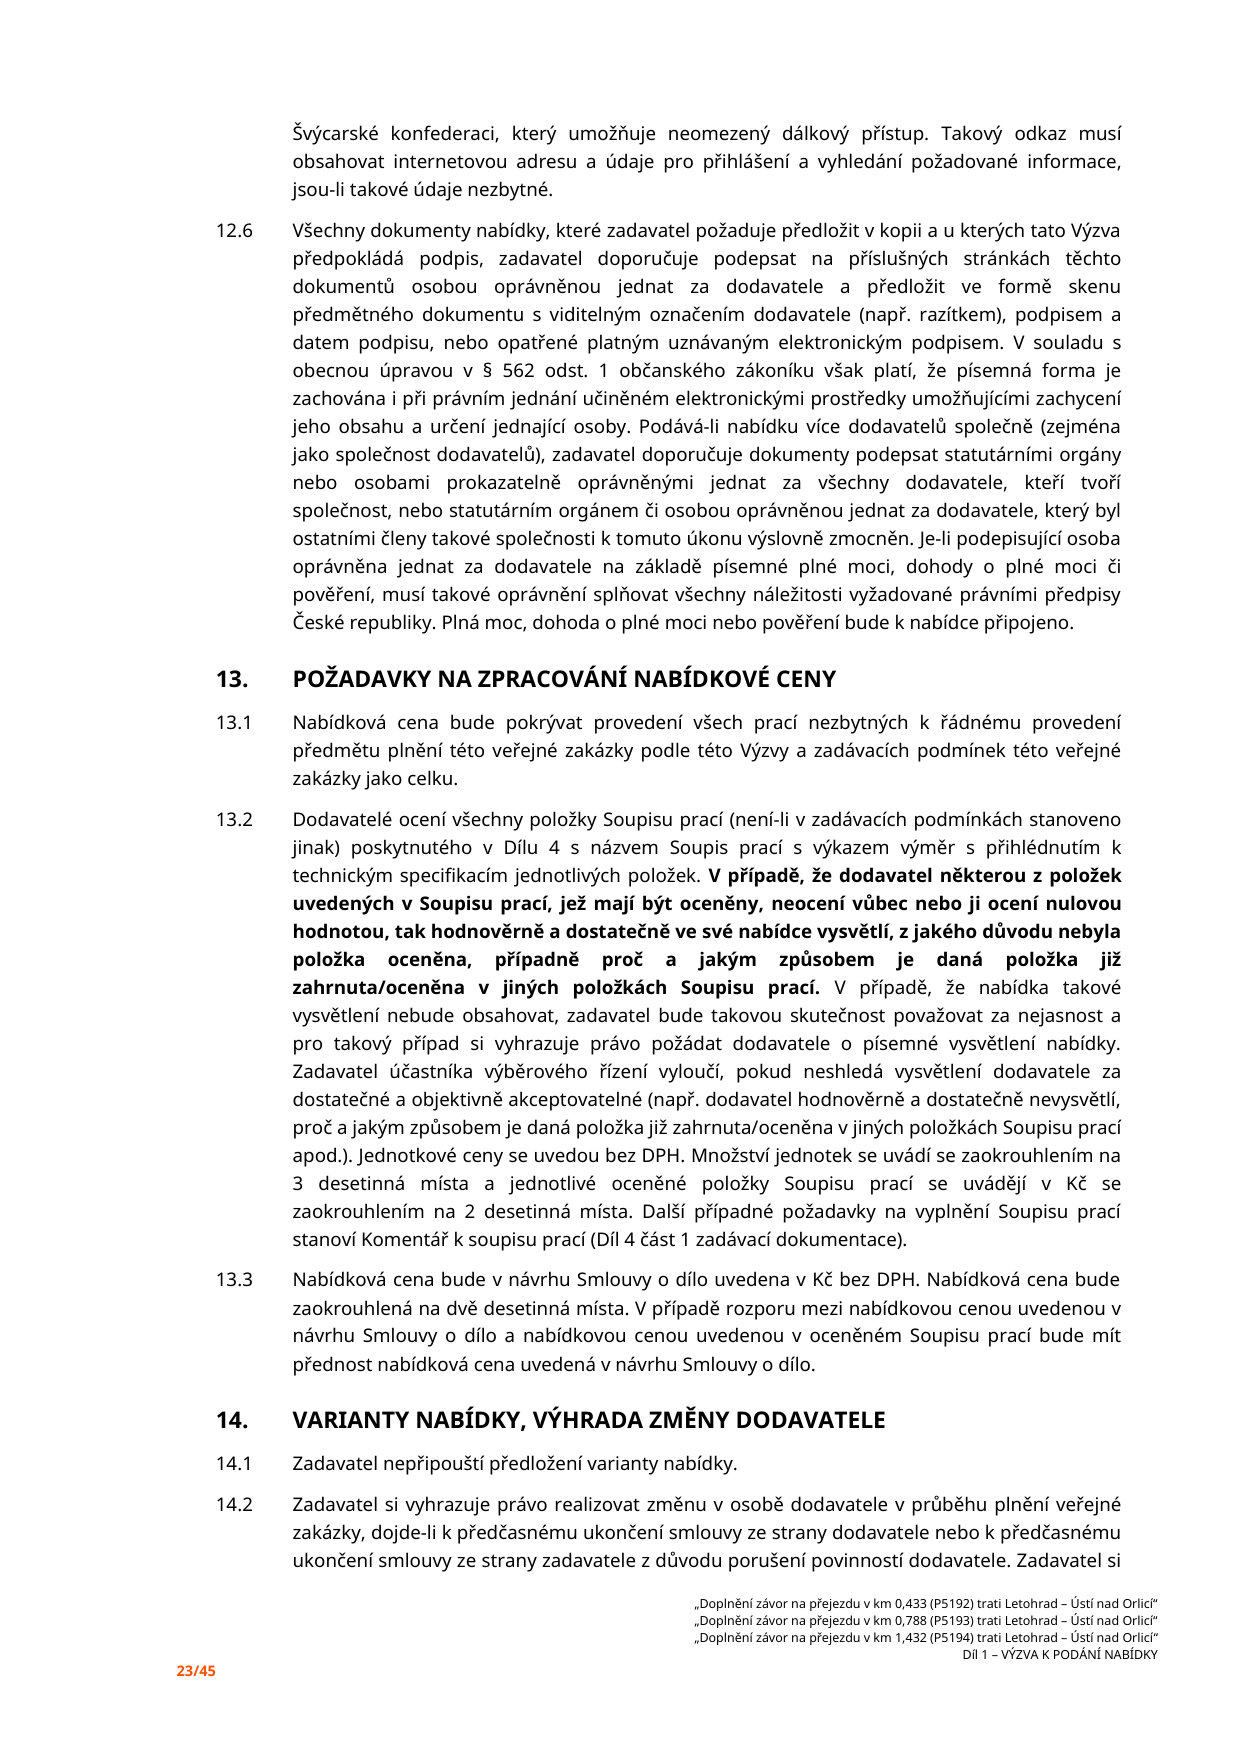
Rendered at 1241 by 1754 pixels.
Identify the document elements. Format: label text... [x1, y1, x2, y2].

text Nabídková cena bude pokrývat provedení všech prací nezbytných k řádnému provedení předmětu plnění této veřejné zakázky podle této Výzvy a zadávacích podmínek této veřejné zakázky jako celku. [216, 709, 1122, 791]
text POŽADAVKY NA ZPRACOVÁNÍ NABÍDKOVÉ CENY [216, 662, 1122, 694]
text Nabídková cena bude v návrhu Smlouvy o dílo uvedena v Kč bez DPH. Nabídková cena bude zaokrouhlená na dvě desetinná místa. V případě rozporu mezi nabídkovou cenou uvedenou v návrhu Smlouvy o dílo a nabídkovou cenou uvedenou v oceněném Soupisu prací bude mít přednost nabídková cena uvedená v návrhu Smlouvy o dílo. [216, 1267, 1122, 1376]
text Dodavatelé ocení všechny položky Soupisu prací (není-li v zadávacích podmínkách stanoveno jinak) poskytnutého v Dílu 4 s názvem Soupis prací s výkazem výměr s přihlédnutím k technickým specifikacím jednotlivých položek. V případě, že dodavatel některou z položek uvedených v Soupisu prací, jež mají být oceněny, neocení vůbec nebo ji ocení nulovou hodnotou, tak hodnověrně a dostatečně ve své nabídce vysvětlí, z jakého důvodu nebyla položka oceněna, případně proč a jakým způsobem je daná položka již zahrnuta/oceněna v jiných položkách Soupisu prací. V případě, že nabídka takové vysvětlení nebude obsahovat, zadavatel bude takovou skutečnost považovat za nejasnost a pro takový případ si vyhrazuje právo požádat dodavatele o písemné vysvětlení nabídky. Zadavatel účastníka výběrového řízení vyloučí, pokud neshledá vysvětlení dodavatele za dostatečné a objektivně akceptovatelné (např. dodavatel hodnověrně a dostatečně nevysvětlí, proč a jakým způsobem je daná položka již zahrnuta/oceněna v jiných položkách Soupisu prací apod.). Jednotkové ceny se uvedou bez DPH. Množství jednotek se uvádí se zaokrouhlením na 3 desetinná místa a jednotlivé oceněné položky Soupisu prací se uvádějí v Kč se zaokrouhlením na 2 desetinná místa. Další případné požadavky na vyplnění Soupisu prací stanoví Komentář k soupisu prací (Díl 4 část 1 zadávací dokumentace). [216, 806, 1122, 1252]
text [216, 121, 1122, 202]
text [216, 1491, 1122, 1573]
text Všechny dokumenty nabídky, které zadavatel požaduje předložit v kopii a u kterých tato Výzva předpokládá podpis, zadavatel doporučuje podepsat na příslušných stránkách těchto dokumentů osobou oprávněnou jednat za dodavatele a předložit ve formě skenu předmětného dokumentu s viditelným označením dodavatele (např. razítkem), podpisem a datem podpisu, nebo opatřené platným uznávaným elektronickým podpisem. V souladu s obecnou úpravou v § 562 odst. 1 občanského zákoníku však platí, že písemná forma je zachována i při právním jednání učiněném elektronickými prostředky umožňujícími zachycení jeho obsahu a určení jednající osoby. Podává-li nabídku více dodavatelů společně (zejména jako společnost dodavatelů), zadavatel doporučuje dokumenty podepsat statutárními orgány nebo osobami prokazatelně oprávněnými jednat za všechny dodavatele, kteří tvoří společnost, nebo statutárním orgánem či osobou oprávněnou jednat za dodavatele, který byl ostatními členy takové společnosti k tomuto úkonu výslovně zmocněn. Je-li podepisující osoba oprávněna jednat za dodavatele na základě písemné plné moci, dohody o plné moci či pověření, musí takové oprávnění splňovat všechny náležitosti vyžadované právními předpisy České republiky. Plná moc, dohoda o plné moci nebo pověření bude k nabídce připojeno. [216, 217, 1122, 635]
text Zadavatel nepřipouští předložení varianty nabídky. [216, 1451, 1122, 1476]
text VARIANTY NABÍDKY, VÝHRADA ZMĚNY DODAVATELE [216, 1404, 1122, 1435]
